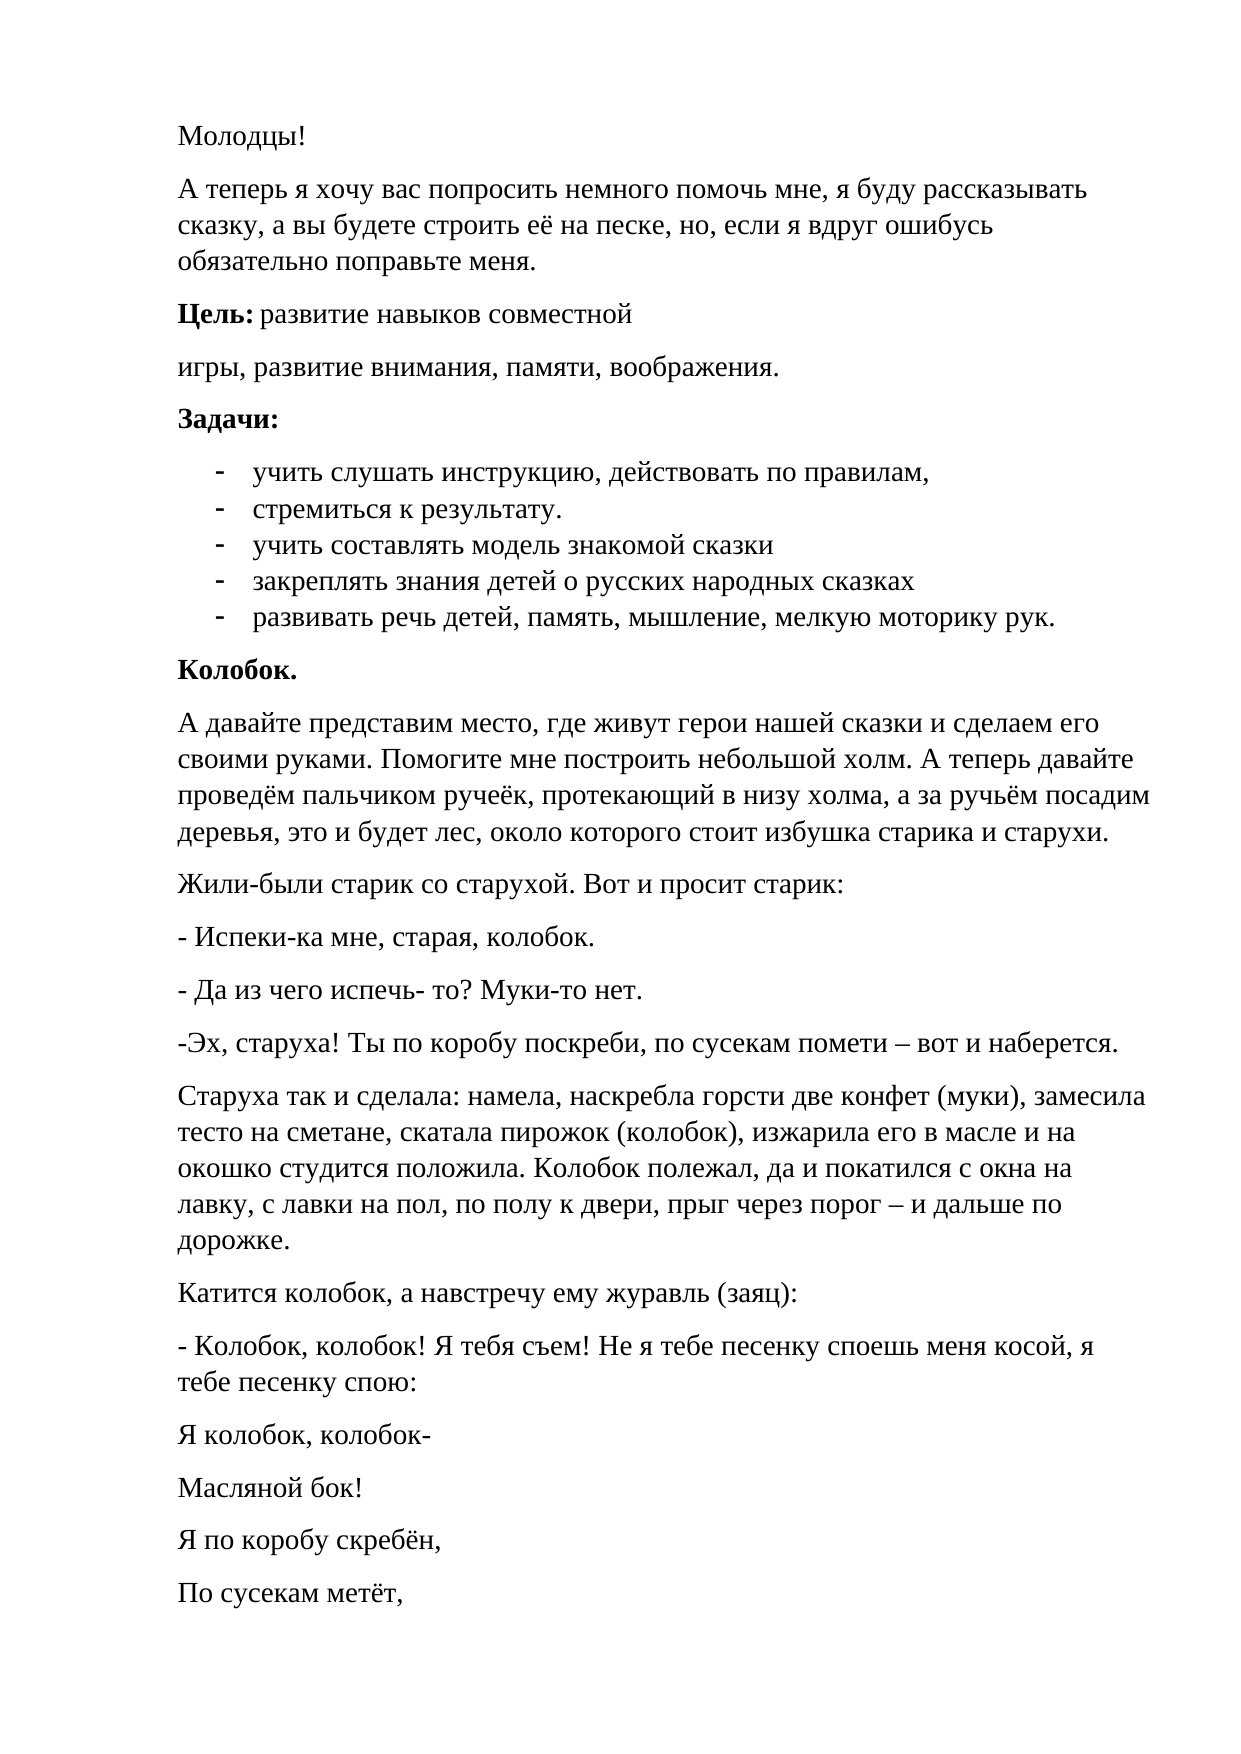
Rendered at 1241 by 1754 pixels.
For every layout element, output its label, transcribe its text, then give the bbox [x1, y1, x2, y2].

text - Испеки-ка мне, старая, колобок. [177, 919, 1152, 953]
list закреплять знания детей о русских народных сказках [215, 563, 1152, 597]
text игры, развитие внимания, памяти, воображения. [177, 349, 1152, 382]
list учить составлять модель знакомой сказки [215, 527, 1152, 561]
text Колобок. [177, 652, 1152, 686]
text -Эх, старуха! Ты по коробу поскреби, по сусекам помети – вот и наберется. [177, 1025, 1152, 1058]
text Масляной бок! [177, 1470, 1152, 1503]
text Задачи: [177, 402, 1152, 435]
text Катится колобок, а навстречу ему журавль (заяц): [177, 1275, 1152, 1309]
list стремиться к результату. [215, 491, 1152, 524]
list учить слушать инструкцию, действовать по правилам, [215, 454, 1152, 488]
text - Колобок, колобок! Я тебя съем! Не я тебе песенку споешь меня косой, я тебе песенку спою: [177, 1328, 1152, 1398]
text По сусекам метёт, [177, 1575, 1152, 1609]
text А теперь я хочу вас попросить немного помочь мне, я буду рассказывать сказку, а вы будете строить её на песке, но, если я вдруг ошибусь обязательно поправьте меня. [177, 171, 1152, 277]
text Я колобок, колобок- [177, 1417, 1152, 1450]
text Я по коробу скребён, [177, 1522, 1152, 1556]
text Жили-были старик со старухой. Вот и просит старик: [177, 866, 1152, 900]
list развивать речь детей, память, мышление, мелкую моторику рук. [215, 599, 1152, 633]
text Цель: развитие навыков совместной [177, 296, 1152, 329]
text Молодцы! [177, 118, 1152, 152]
text Старуха так и сделала: намела, наскребла горсти две конфет (муки), замесила тесто на сметане, скатала пирожок (колобок), изжарила его в масле и на окошко студится положила. Колобок полежал, да и покатился с окна на лавку, с лавки на пол, по полу к двери, прыг через порог – и дальше по дорожке. [177, 1078, 1152, 1256]
text - Да из чего испечь- то? Муки-то нет. [177, 972, 1152, 1006]
text А давайте представим место, где живут герои нашей сказки и сделаем его своими руками. Помогите мне построить небольшой холм. А теперь давайте проведём пальчиком ручеёк, протекающий в низу холма, а за ручьём посадим деревья, это и будет лес, около которого стоит избушка старика и старухи. [177, 705, 1152, 847]
